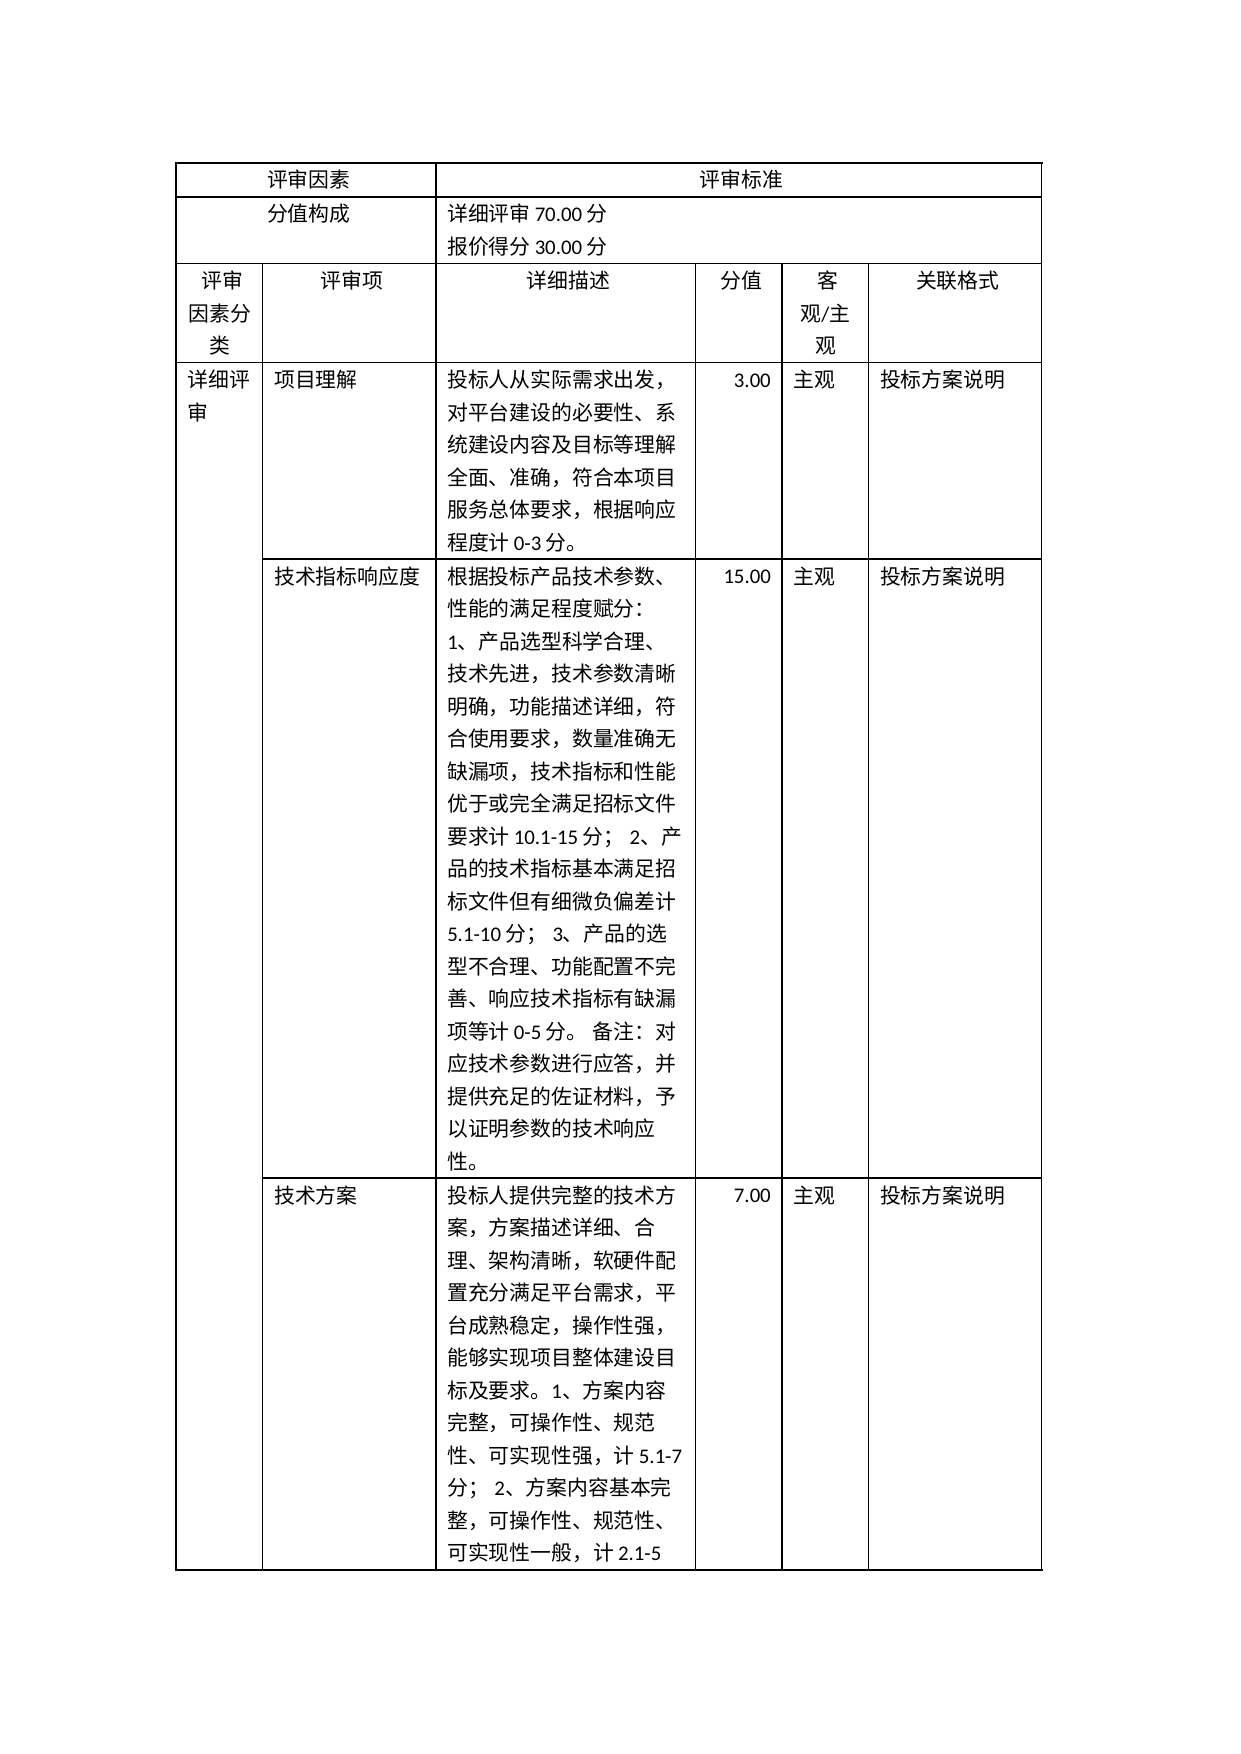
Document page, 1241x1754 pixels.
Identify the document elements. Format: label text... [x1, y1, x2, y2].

table_cell 根据投标产品技术参数、性能的满足程度赋分： 1、产品选型科学合理、技术先进，技术参数清晰明确，功能描述详细，符合使用要求，数量准确无缺漏项，技术指标和性能优于或完全满足招标文件要求计10.1-15分； 2、产品的技术指标基本满足招标文件但有细微负偏差计5.1-10分； 3、产品的选型不合理、功能配置不完善、响应技术指标有缺漏项等计0-5分。 备注：对应技术参数进行应答，并提供充足的佐证材料，予以证明参数的技术响应性。 [437, 560, 695, 1177]
table_header 评审因素 [177, 164, 435, 196]
table_cell 15.00 [696, 560, 781, 1177]
table_cell 投标方案说明 [869, 1179, 1041, 1569]
table_cell 技术方案 [263, 1179, 435, 1569]
table_cell 投标人从实际需求出发，对平台建设的必要性、系统建设内容及目标等理解全面、准确，符合本项目服务总体要求，根据响应程度计0-3分。 [437, 363, 695, 558]
table_cell 项目理解 [263, 363, 435, 558]
table_cell 评审因素分类 [177, 264, 262, 362]
table_cell 7.00 [696, 1179, 781, 1569]
table_header 评审标准 [437, 164, 1041, 196]
table_cell 评审项 [263, 264, 435, 362]
table_cell 投标方案说明 [869, 363, 1041, 558]
table_cell 详细评审 [177, 363, 262, 1569]
table_cell 详细评审70.00分 报价得分30.00分 [437, 198, 1041, 263]
table_cell 分值构成 [177, 198, 435, 263]
table_cell 技术指标响应度 [263, 560, 435, 1177]
table_cell 详细描述 [437, 264, 695, 362]
table_cell 主观 [783, 1179, 868, 1569]
table_cell 分值 [696, 264, 781, 362]
table_cell 客观/主观 [783, 264, 868, 362]
table_cell 关联格式 [869, 264, 1041, 362]
table_cell 主观 [783, 560, 868, 1177]
table_cell 主观 [783, 363, 868, 558]
table_cell 投标方案说明 [869, 560, 1041, 1177]
table_cell 3.00 [696, 363, 781, 558]
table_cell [437, 1179, 695, 1569]
